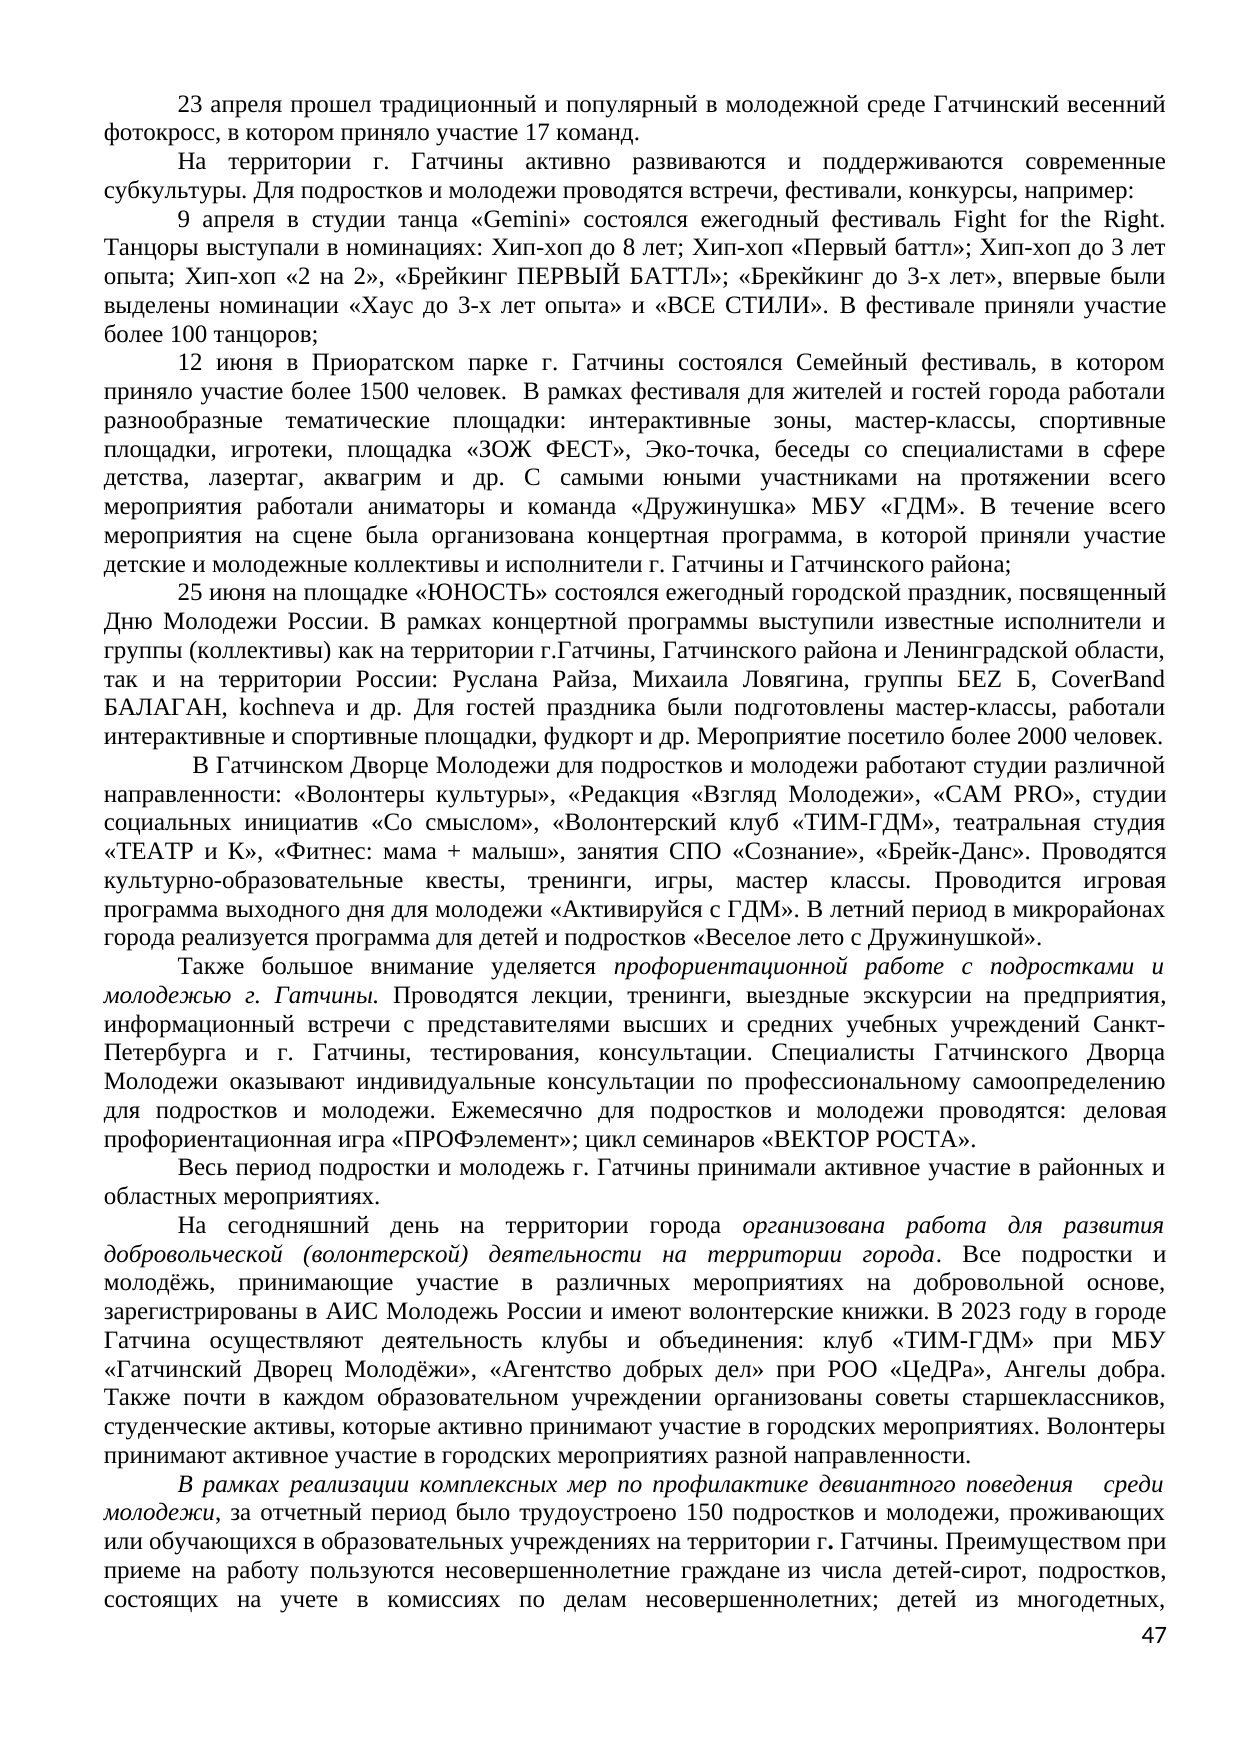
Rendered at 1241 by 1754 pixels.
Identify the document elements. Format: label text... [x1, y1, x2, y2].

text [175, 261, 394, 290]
text На сегодняшний день на территории города организована работа для развития добровольческой (волонтерской) деятельности на территории города. Все подростки и молодёжь, принимающие участие в различных мероприятиях на добровольной основе, зарегистрированы в АИС Молодежь России и имеют волонтерские книжки. В 2023 году в городе Гатчина осуществляют деятельность клубы и объединения: клуб «ТИМ-ГДМ» при МБУ «Гатчинский Дворец Молодёжи», «Агентство добрых дел» при РОО «ЦеДРа», Ангелы добра. Также почти в каждом образовательном учреждении организованы советы старшеклассников, студенческие активы, которые активно принимают участие в городских мероприятиях. Волонтеры принимают активное участие в городских мероприятиях разной направленности. [103, 1210, 1167, 1469]
text Также большое внимание уделяется профориентационной работе с подростками и молодежью г. Гатчины. Проводятся лекции, тренинги, выездные экскурсии на предприятия, информационный встречи с представителями высших и средних учебных учреждений Санкт-Петербурга и г. Гатчины, тестирования, консультации. Специалисты Гатчинского Дворца Молодежи оказывают индивидуальные консультации по профессиональному самоопределению для подростков и молодежи. Ежемесячно для подростков и молодежи проводятся: деловая профориентационная игра «ПРОФэлемент»; цикл семинаров «ВЕКТОР РОСТА». [103, 951, 1167, 1152]
text 25 июня на площадке «ЮНОСТЬ» состоялся ежегодный городской праздник, посвященный Дню Молодежи России. В рамках концертной программы выступили известные исполнители и группы (коллективы) как на территории г.Гатчины, Гатчинского района и Ленинградской области, так и на территории России: Руслана Райза, Михаила Ловягина, группы БЕZ Б, CoverBand БАЛАГАН, kochneva и др. Для гостей праздника были подготовлены мастер-классы, работали интерактивные и спортивные площадки, фудкорт и др. Мероприятие посетило более 2000 человек. [103, 577, 1167, 628]
text 23 апреля прошел традиционный и популярный в молодежной среде Гатчинский весенний фотокросс, в котором приняло участие 17 команд. [103, 89, 1167, 146]
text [103, 1469, 1167, 1612]
text 9 апреля в студии танца «Gemini» состоялся ежегодный фестиваль Fight for the Right. Танцоры выступали в номинациях: Хип-хоп до 8 лет; Хип-хоп «Первый баттл»; Хип-хоп до 3 лет опыта; Хип-хоп «2 на 2», «Брейкинг ПЕРВЫЙ БАТТЛ»; «Брекйкинг до 3-х лет», впервые были выделены номинации «Хаус до 3-х лет опыта» и «ВСЕ СТИЛИ». В фестивале приняли участие более 100 танцоров; [103, 290, 1167, 347]
text В Гатчинском Дворце Молодежи для подростков и молодежи работают студии различной направленности: «Волонтеры культуры», «Редакция «Взгляд Молодежи», «САМ PRO», студии социальных инициатив «Со смыслом», «Волонтерский клуб «ТИМ-ГДМ», театральная студия «ТЕАТР и К», «Фитнес: мама + малыш», занятия СПО «Сознание», «Брейк-Данс». Проводятся культурно-образовательные квесты, тренинги, игры, мастер классы. Проводится игровая программа выходного дня для молодежи «Активируйся с ГДМ». В летний период в микрорайонах города реализуется программа для детей и подростков «Веселое лето с Дружинушкой». [103, 779, 1167, 951]
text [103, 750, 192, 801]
text 12 июня в Приоратском парке г. Гатчины состоялся Семейный фестиваль, в котором приняло участие более 1500 человек. В рамках фестиваля для жителей и гостей города работали разнообразные тематические площадки: интерактивные зоны, мастер-классы, спортивные площадки, игротеки, площадка «ЗОЖ ФЕСТ», Эко-точка, беседы со специалистами в сфере детства, лазертаг, аквагрим и др. С самыми юными участниками на протяжении всего мероприятия работали аниматоры и команда «Дружинушка» МБУ «ГДМ». В течение всего мероприятия на сцене была организована концертная программа, в которой приняли участие детские и молодежные коллективы и исполнители г. Гатчины и Гатчинского района; [103, 347, 1167, 577]
text На территории г. Гатчины активно развиваются и поддерживаются современные субкультуры. Для подростков и молодежи проводятся встречи, фестивали, конкурсы, например: [103, 146, 1167, 204]
text 9 апреля в студии танца «Gemini» состоялся ежегодный фестиваль Fight for the Right. Танцоры выступали в номинациях: Хип-хоп до 8 лет; Хип-хоп «Первый баттл»; Хип-хоп до 3 лет опыта; Хип-хоп «2 на 2», «Брейкинг ПЕРВЫЙ БАТТЛ»; «Брекйкинг до 3-х лет», впервые были выделены номинации «Хаус до 3-х лет опыта» и «ВСЕ СТИЛИ». В фестивале приняли участие более 100 танцоров; [103, 204, 1167, 261]
text Весь период подростки и молодежь г. Гатчины принимали активное участие в районных и областных мероприятиях. [103, 1152, 1167, 1210]
